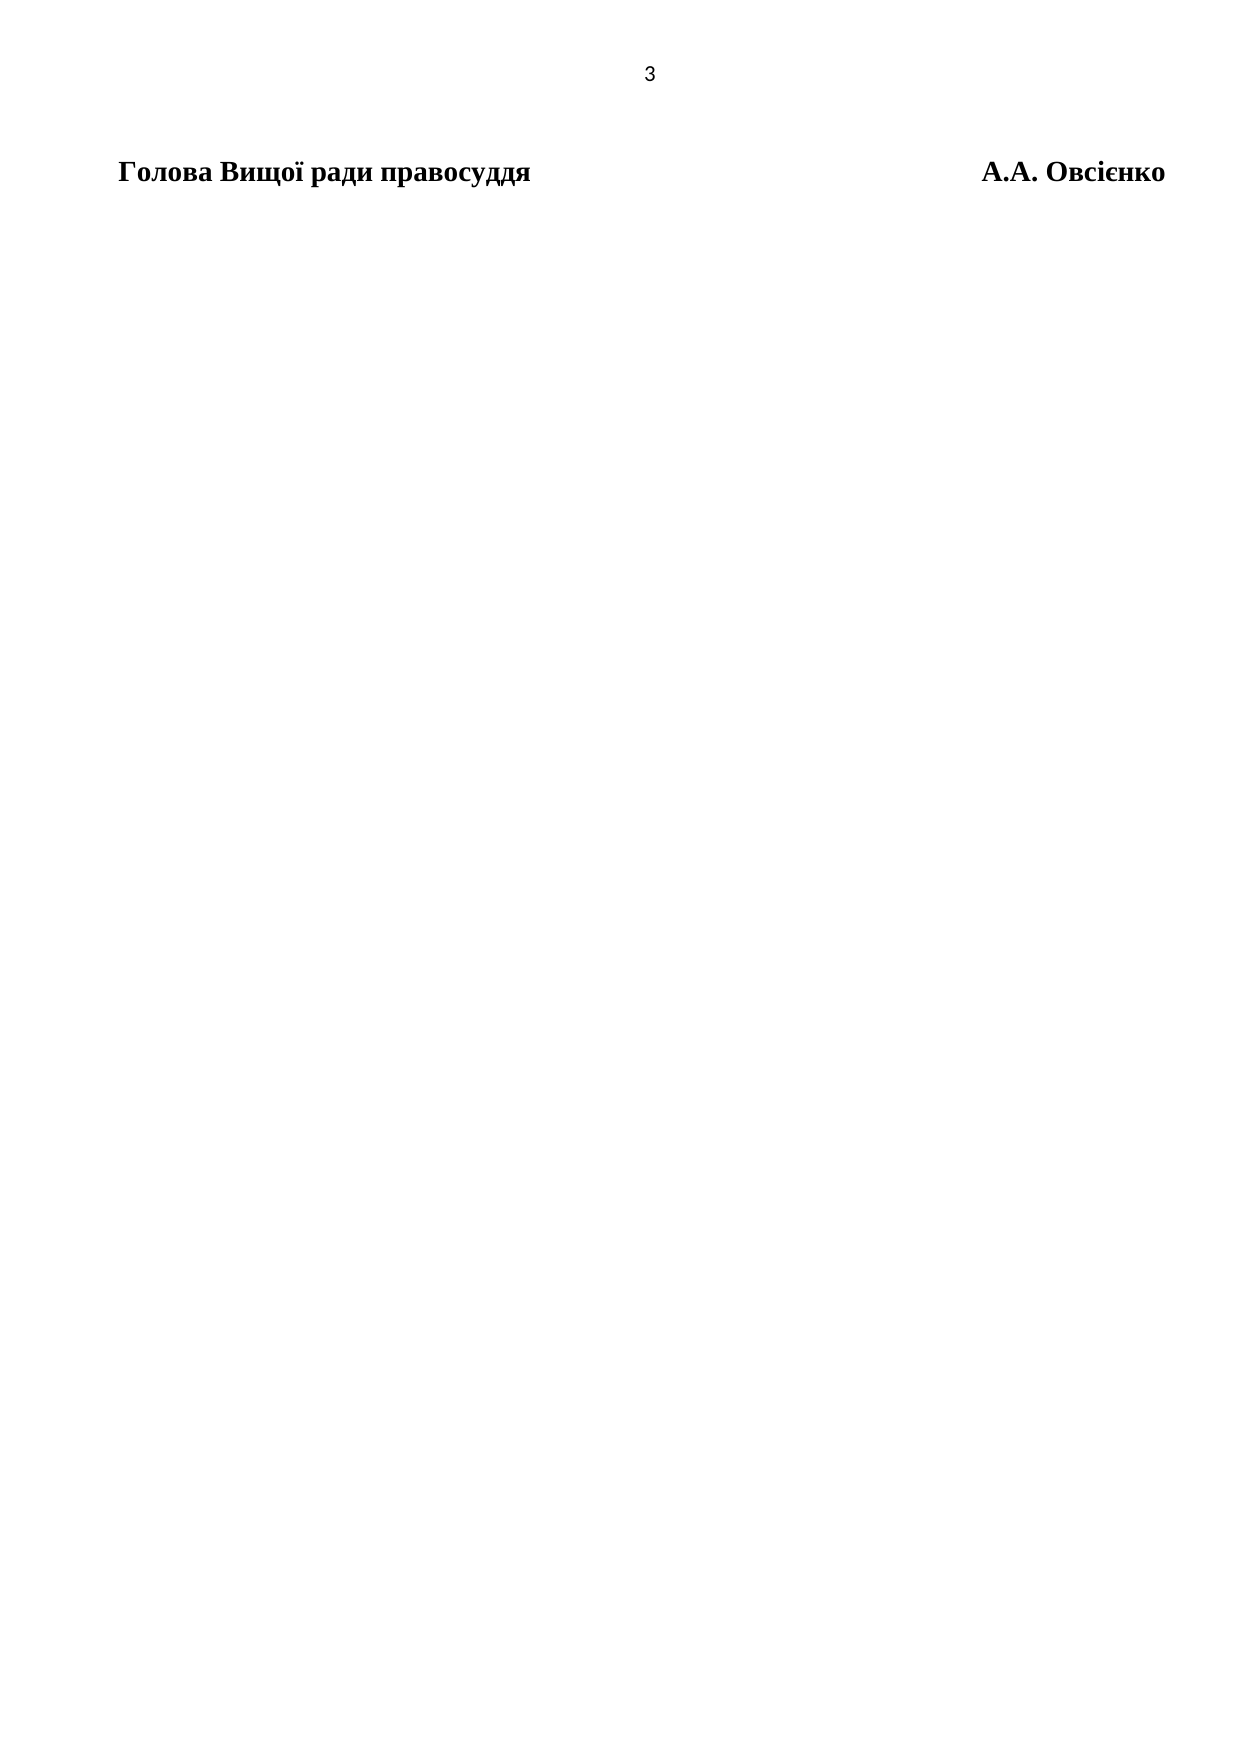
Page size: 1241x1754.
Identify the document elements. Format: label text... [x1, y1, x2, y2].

text Голова Вищої ради правосуддя А.А. Овсієнко [118, 154, 1181, 188]
